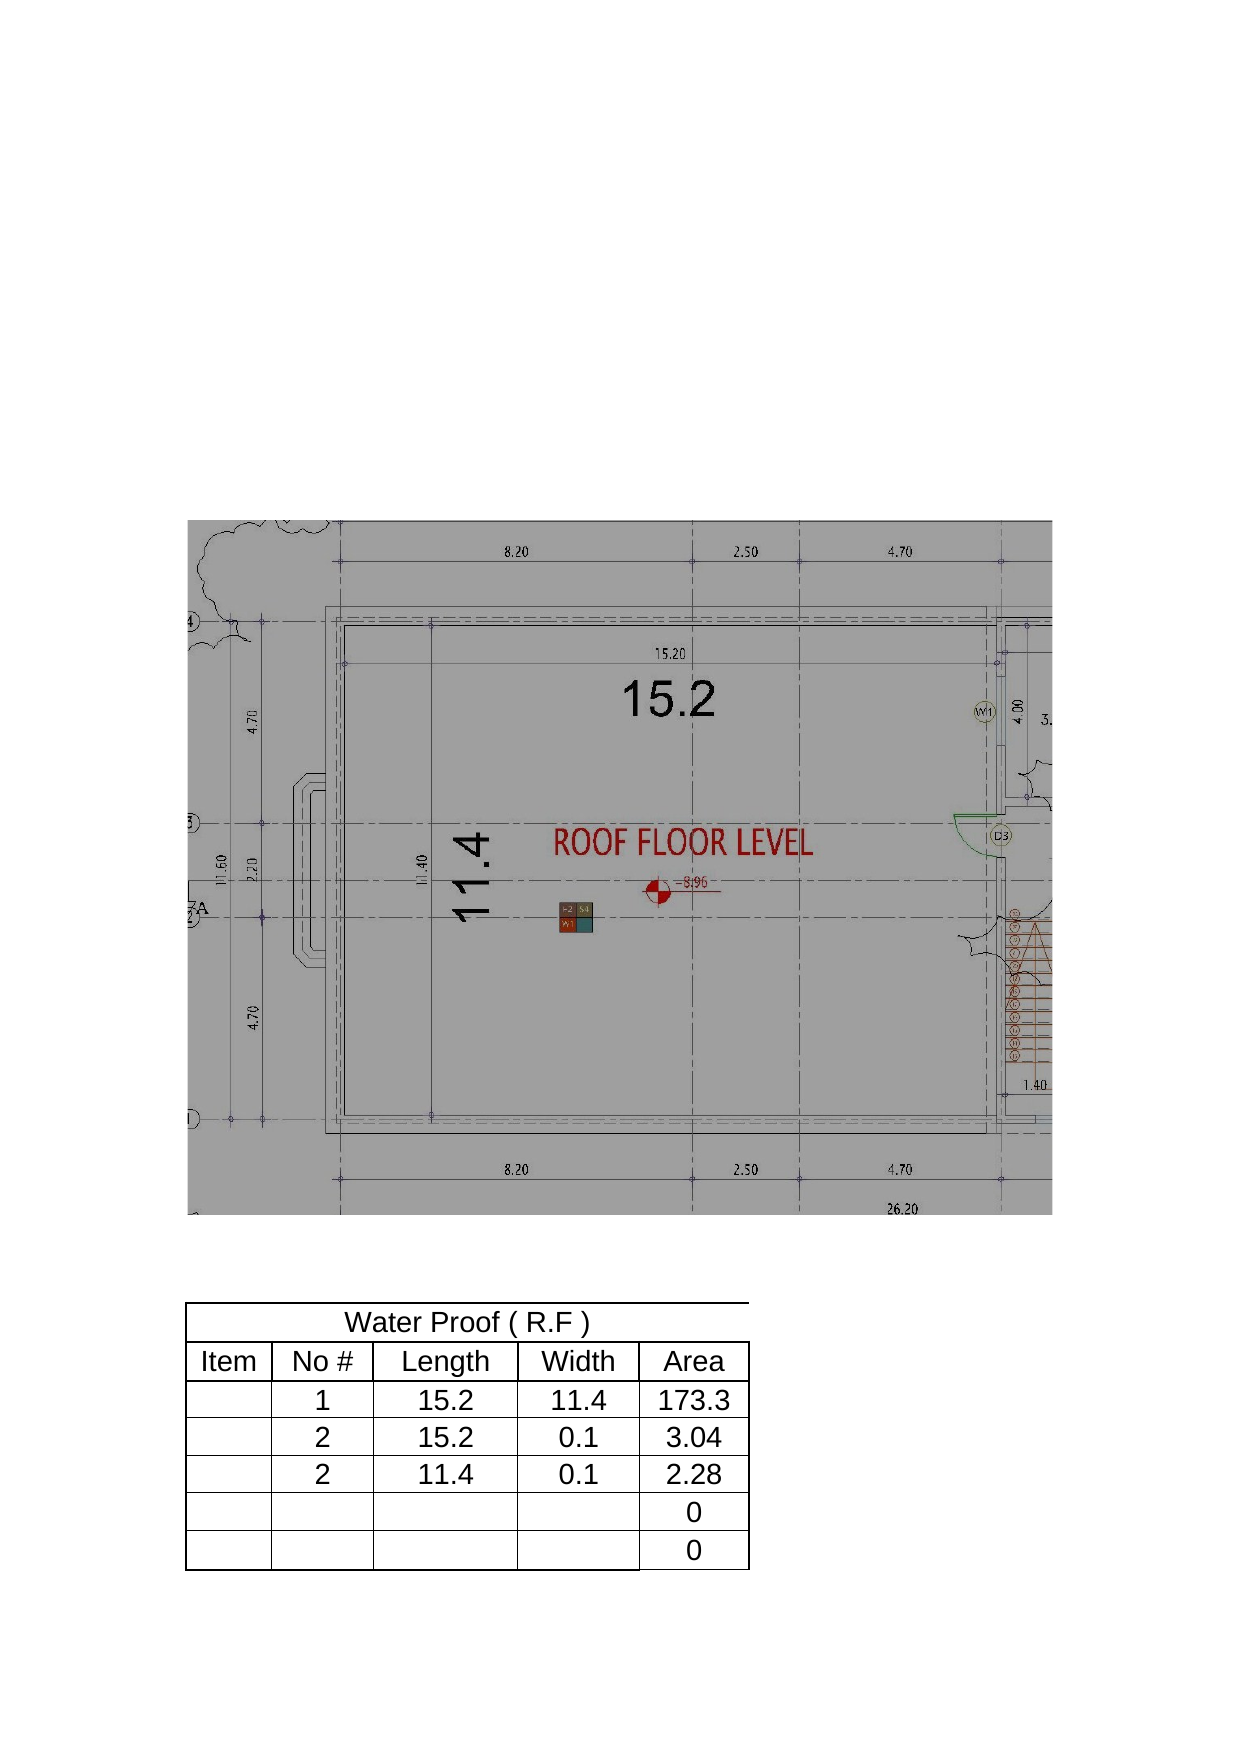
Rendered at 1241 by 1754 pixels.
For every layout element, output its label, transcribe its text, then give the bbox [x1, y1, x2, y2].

table_cell [187, 1531, 271, 1569]
table_cell [187, 1382, 271, 1417]
table_cell 0.1 [518, 1418, 639, 1455]
table_cell No # [273, 1343, 372, 1380]
table_cell 0 [640, 1493, 748, 1530]
table_cell 15.2 [374, 1418, 517, 1455]
table_cell [374, 1531, 517, 1569]
table_cell [187, 1493, 271, 1530]
table_cell [187, 1418, 271, 1455]
table_cell 11.4 [518, 1382, 639, 1417]
table_cell 0.1 [518, 1456, 639, 1492]
table_cell 1 [272, 1382, 373, 1417]
table_cell [518, 1531, 639, 1569]
table_cell 11.4 [374, 1456, 517, 1492]
table_cell [187, 1456, 271, 1492]
table_cell Width [519, 1343, 638, 1380]
table_cell 2 [272, 1418, 373, 1455]
table_cell Area [640, 1343, 748, 1380]
table_cell 3.04 [640, 1418, 748, 1455]
table_cell Item [187, 1343, 271, 1380]
picture [187, 520, 1053, 1215]
table_cell 173.3 [640, 1382, 748, 1417]
table_cell [272, 1493, 373, 1530]
table_cell [272, 1531, 373, 1569]
table_cell [518, 1493, 639, 1530]
table_cell 2 [272, 1456, 373, 1492]
table_header Water Proof ( R.F ) [187, 1304, 748, 1341]
table_cell [374, 1493, 517, 1530]
table_cell 0 [640, 1531, 748, 1569]
table_cell 15.2 [374, 1382, 517, 1417]
table_cell 2.28 [640, 1456, 748, 1492]
table_cell Length [374, 1343, 517, 1380]
